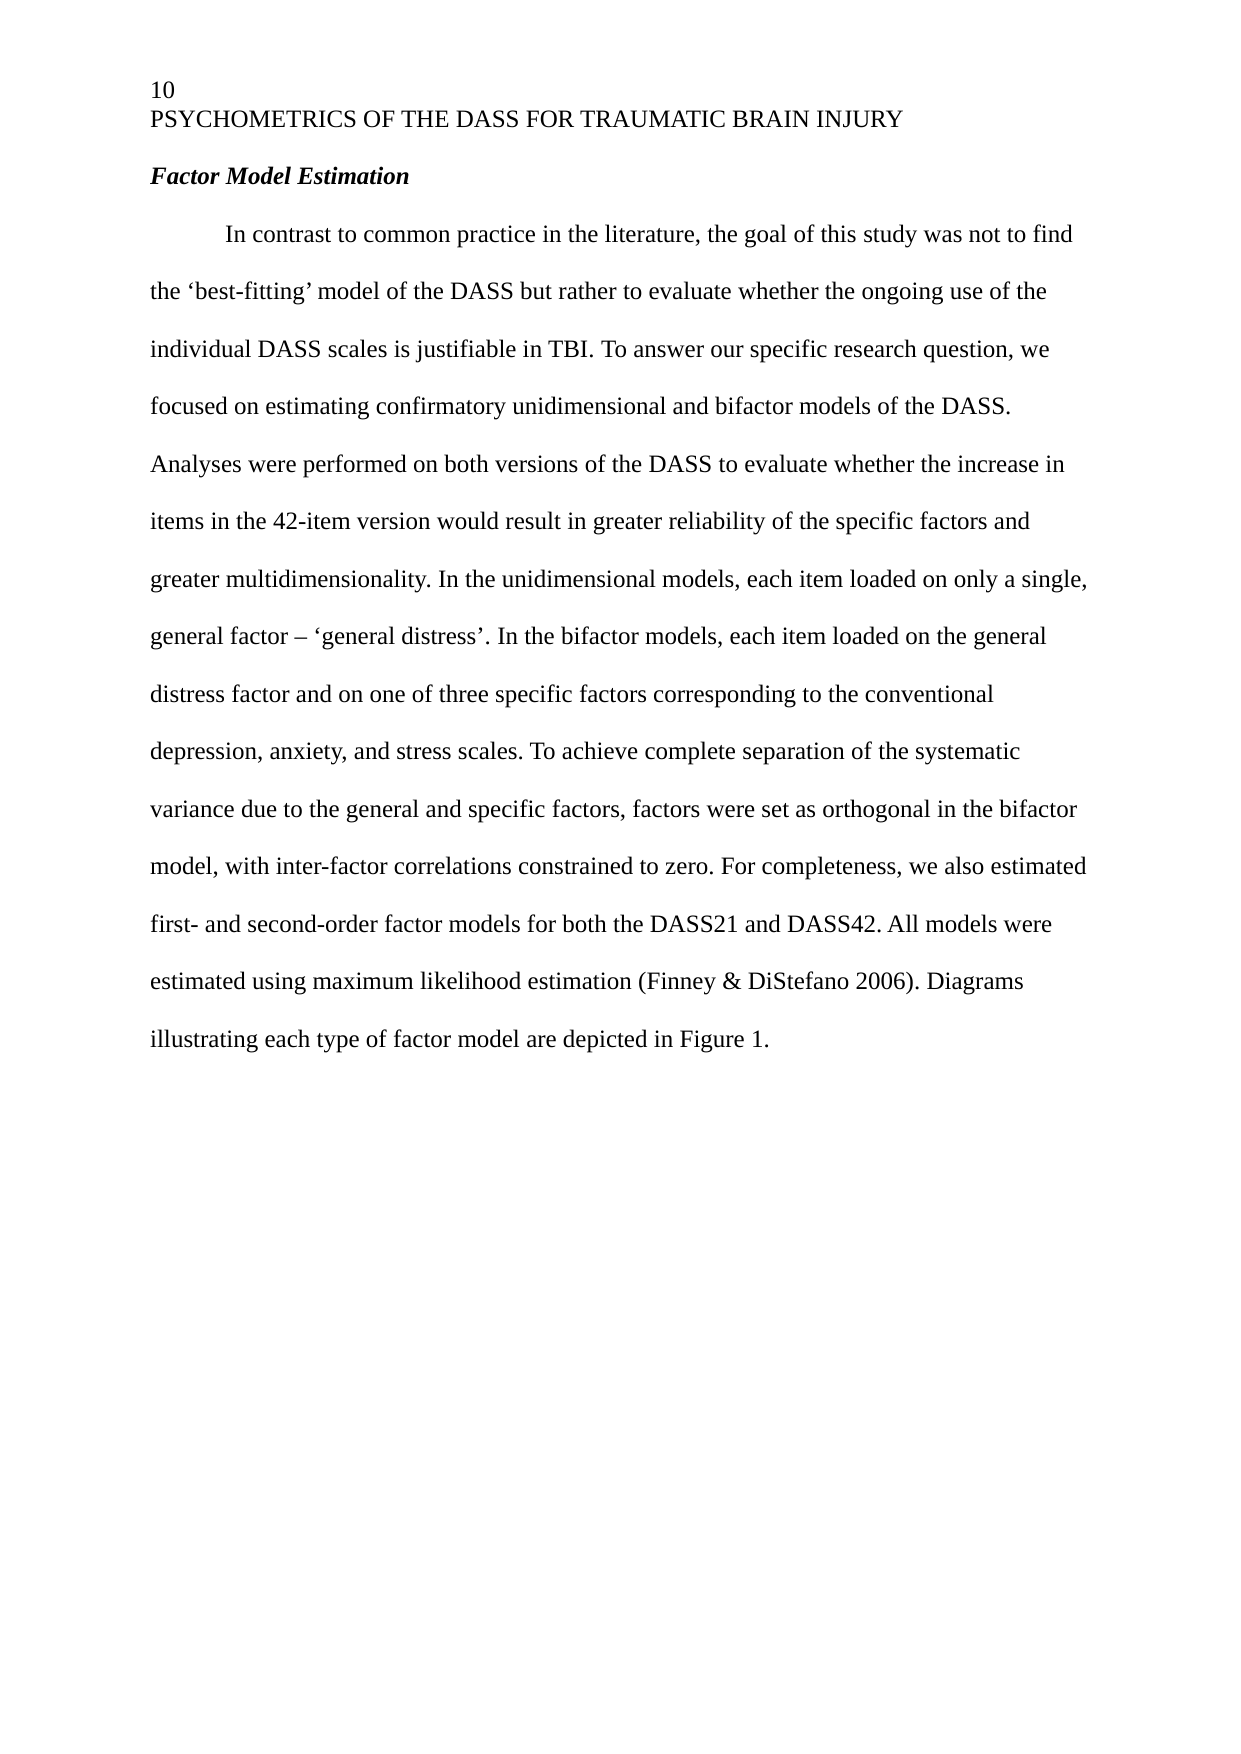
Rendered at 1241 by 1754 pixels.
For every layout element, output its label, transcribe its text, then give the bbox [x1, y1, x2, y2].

text In contrast to common practice in the literature, the goal of this study was not to find the ‘best-fitting’ model of the DASS but rather to evaluate whether the ongoing use of the individual DASS scales is justifiable in TBI. To answer our specific research question, we focused on estimating confirmatory unidimensional and bifactor models of the DASS. Analyses were performed on both versions of the DASS to evaluate whether the increase in items in the 42-item version would result in greater reliability of the specific factors and greater multidimensionality. In the unidimensional models, each item loaded on only a single, general factor – ‘general distress’. In the bifactor models, each item loaded on the general distress factor and on one of three specific factors corresponding to the conventional depression, anxiety, and stress scales. To achieve complete separation of the systematic variance due to the general and specific factors, factors were set as orthogonal in the bifactor model, with inter-factor correlations constrained to zero. For completeness, we also estimated first- and second-order factor models for both the DASS21 and DASS42. All models were estimated using maximum likelihood estimation (Finney & DiStefano 2006). Diagrams illustrating each type of factor model are depicted in Figure 1. [150, 219, 1090, 1052]
subtitle Factor Model Estimation [150, 161, 1090, 190]
